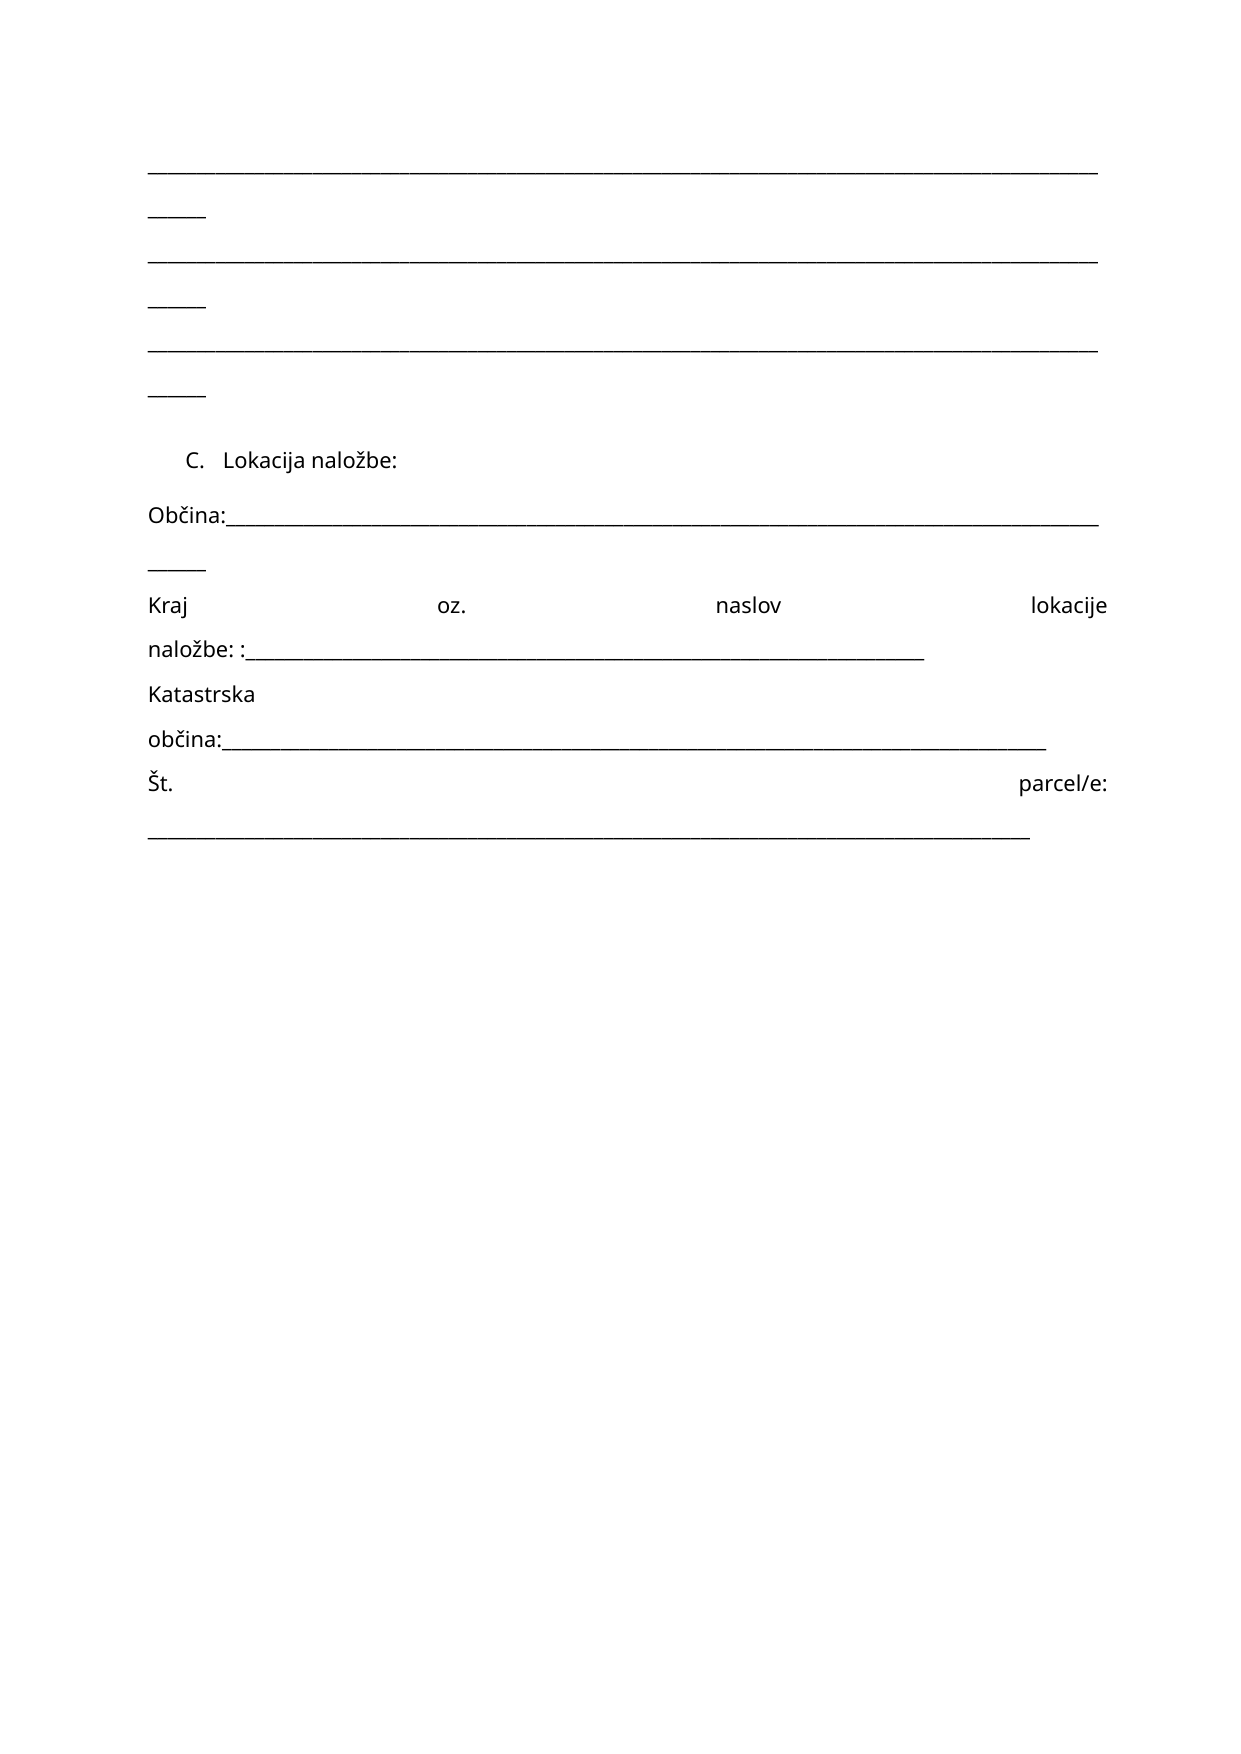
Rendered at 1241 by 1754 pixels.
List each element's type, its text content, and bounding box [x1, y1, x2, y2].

text Občina:________________________________________________________________________________________________ [148, 500, 1107, 575]
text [148, 237, 1107, 311]
text Št. parcel/e: ___________________________________________________________________________________________ [148, 768, 1107, 843]
text Kraj oz. naslov lokacije naložbe: :______________________________________________________________________ [148, 590, 1107, 664]
text ________________________________________________________________________________________________________ [148, 326, 1107, 401]
text Katastrska občina:_____________________________________________________________________________________ [148, 679, 1107, 753]
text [148, 148, 1107, 222]
list Lokacija naložbe: [185, 446, 1107, 475]
